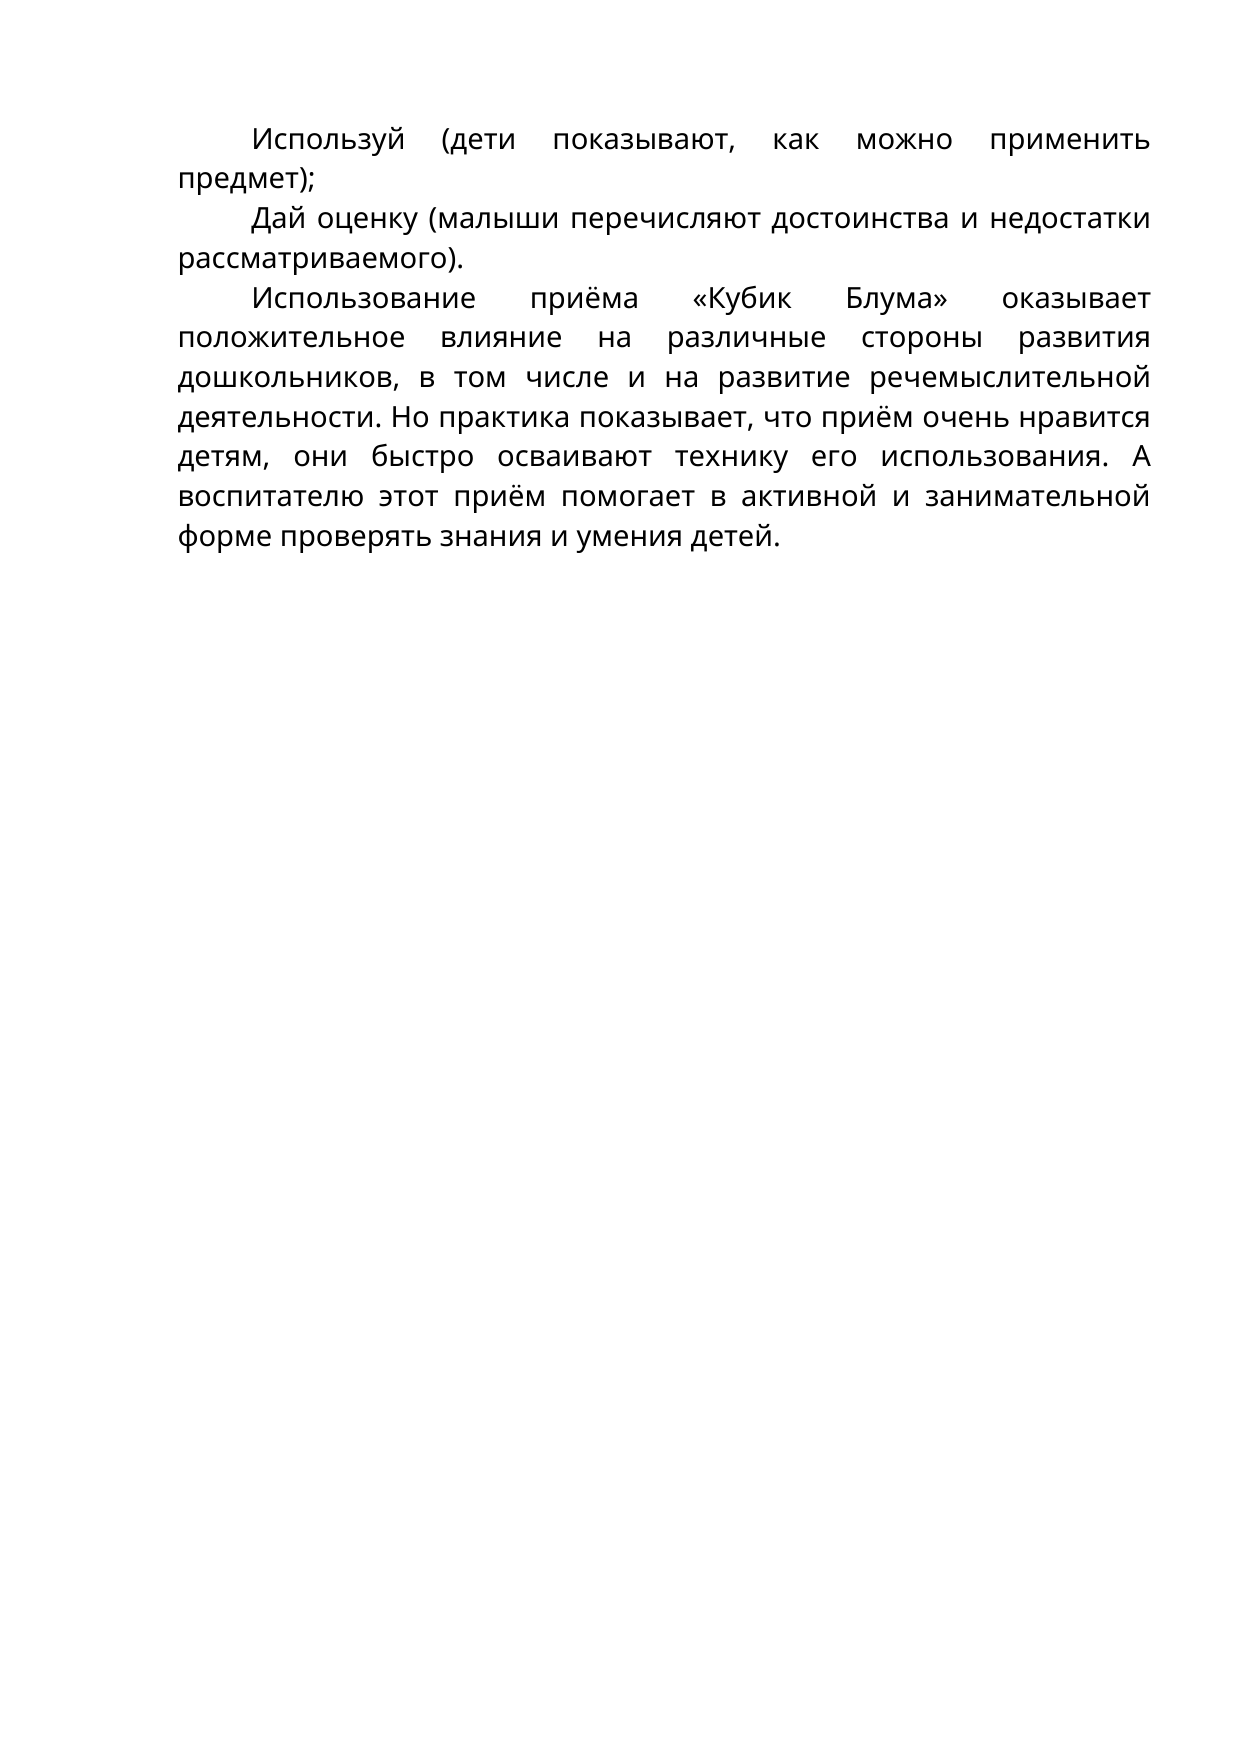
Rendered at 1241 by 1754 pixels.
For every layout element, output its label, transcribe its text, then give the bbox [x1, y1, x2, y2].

text Использование приёма «Кубик Блума» оказывает положительное влияние на различные стороны развития дошкольников, в том числе и на развитие речемыслительной деятельности. Но практика показывает, что приём очень нравится детям, они быстро осваивают технику его использования. А воспитателю этот приём помогает в активной и занимательной форме проверять знания и умения детей. [177, 277, 1152, 555]
text Используй (дети показывают, как можно применить предмет); [177, 118, 1152, 197]
text Дай оценку (малыши перечисляют достоинства и недостатки рассматриваемого). [177, 197, 1152, 277]
